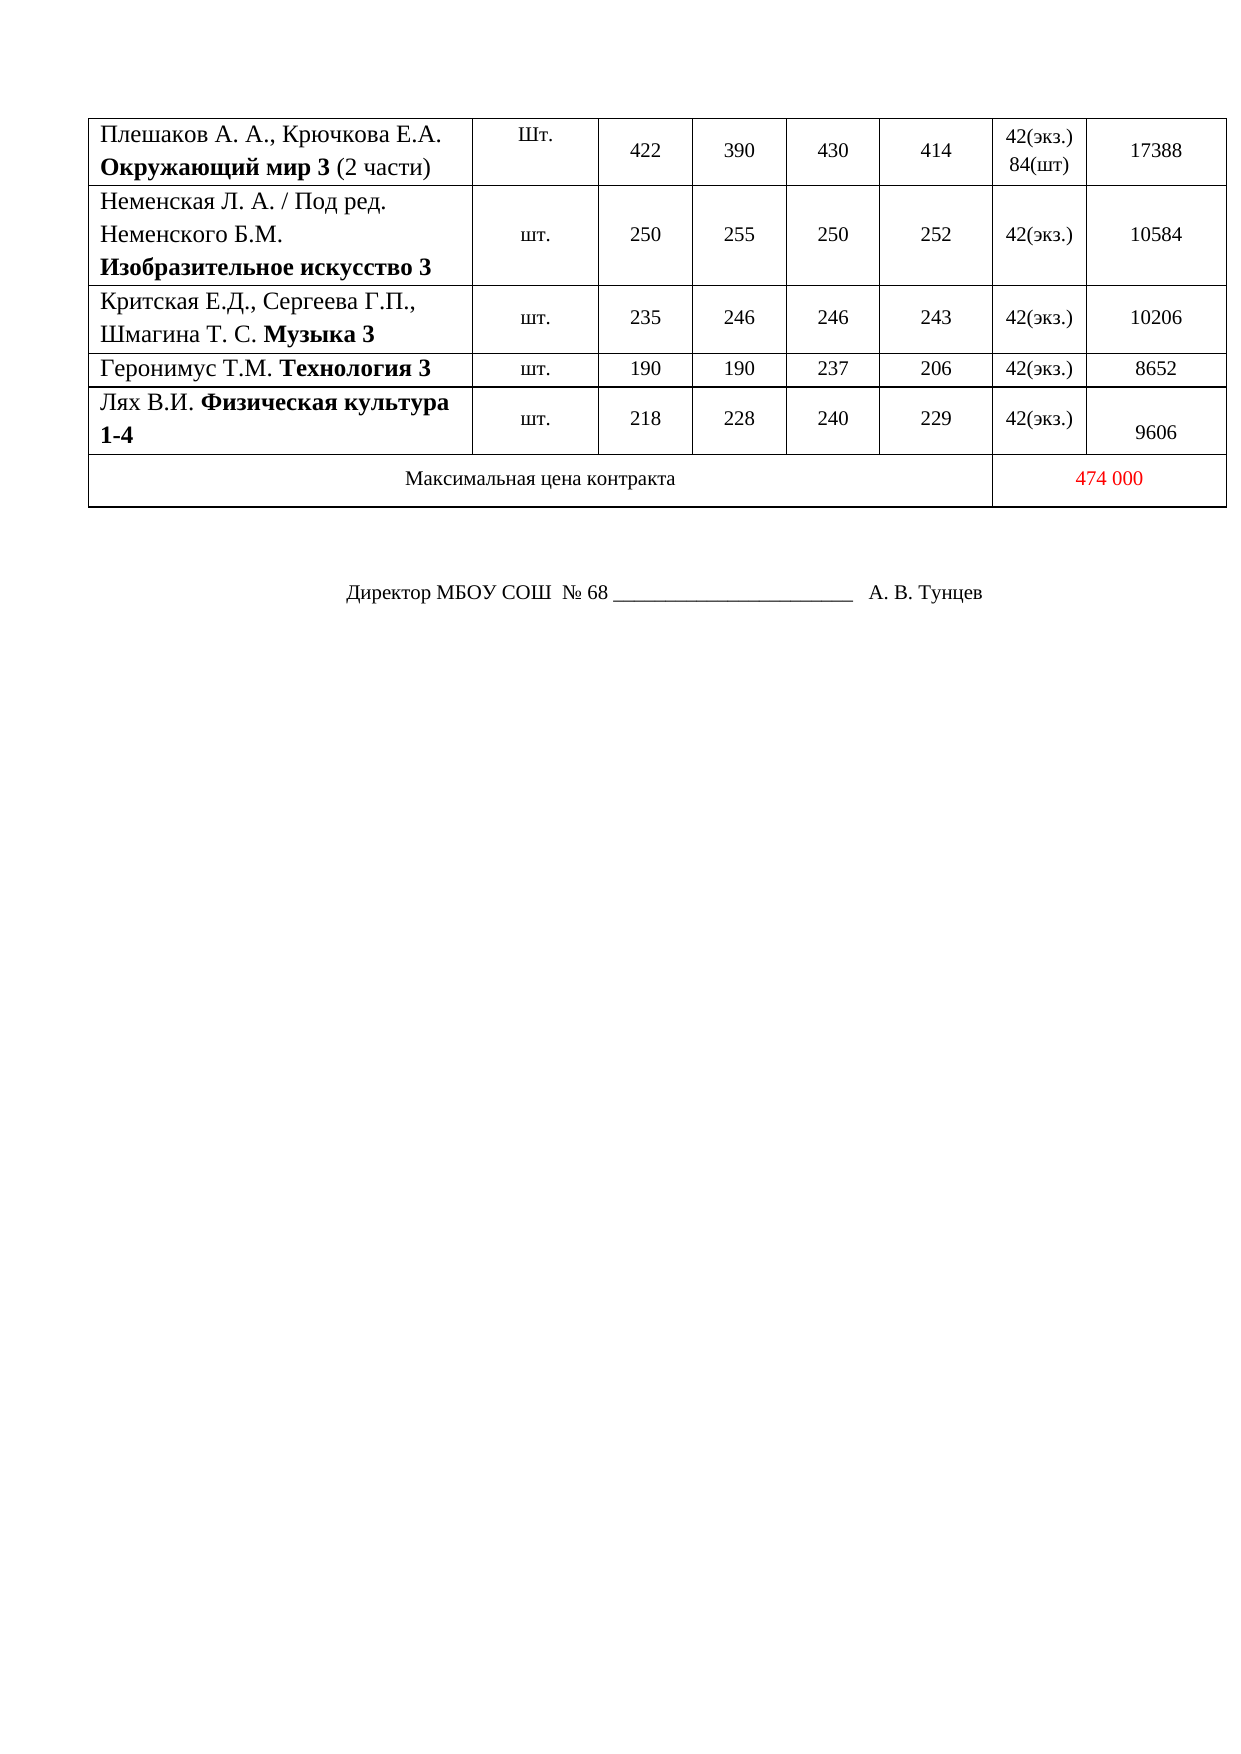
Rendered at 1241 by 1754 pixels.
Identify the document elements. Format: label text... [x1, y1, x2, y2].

table_cell 42(экз.) [993, 354, 1086, 386]
table_cell шт. [473, 186, 598, 285]
table_cell 42(экз.) [993, 286, 1086, 352]
table_cell Геронимус Т.М. Технология 3 [89, 354, 472, 386]
table_cell 17388 [1087, 119, 1226, 185]
table_cell 229 [880, 388, 992, 453]
table_cell шт. [473, 388, 598, 453]
table_cell 246 [693, 286, 786, 352]
table_cell 190 [599, 354, 692, 386]
table_cell 10584 [1087, 186, 1226, 285]
table_cell 42(экз.) [993, 388, 1086, 453]
table_cell 237 [787, 354, 879, 386]
table_cell 228 [693, 388, 786, 453]
table_cell Максимальная цена контракта [89, 455, 992, 506]
table_cell Шт. [473, 119, 598, 185]
table_cell 8652 [1087, 354, 1226, 386]
table_cell 190 [693, 354, 786, 386]
table_cell 235 [599, 286, 692, 352]
text Директор МБОУ СОШ № 68 _______________________ А. В. Тунцев [177, 580, 1152, 604]
table_cell шт. [473, 286, 598, 352]
table_cell 42(экз.) 84(шт) [993, 119, 1086, 185]
table_cell 243 [880, 286, 992, 352]
table_cell 474 000 [993, 455, 1226, 506]
table_cell 422 [599, 119, 692, 185]
table_cell 10206 [1087, 286, 1226, 352]
table_cell Критская Е.Д., Сергеева Г.П., Шмагина Т. С. Музыка 3 [89, 286, 472, 352]
table_cell 246 [787, 286, 879, 352]
table_cell 255 [693, 186, 786, 285]
table_cell 252 [880, 186, 992, 285]
table_cell Неменская Л. А. / Под ред. Неменского Б.М. Изобразительное искусство 3 [89, 186, 472, 285]
table_cell 206 [880, 354, 992, 386]
table_cell Лях В.И. Физическая культура 1-4 [89, 388, 472, 453]
table_cell 250 [599, 186, 692, 285]
table_cell 218 [599, 388, 692, 453]
table_cell 430 [787, 119, 879, 185]
table_cell 240 [787, 388, 879, 453]
table_cell Плешаков А. А., Крючкова Е.А. Окружающий мир 3 (2 части) [89, 119, 472, 185]
table_cell шт. [473, 354, 598, 386]
table_cell 9606 [1087, 388, 1226, 453]
table_cell 250 [787, 186, 879, 285]
table_cell 42(экз.) [993, 186, 1086, 285]
table_cell 414 [880, 119, 992, 185]
table_cell 390 [693, 119, 786, 185]
